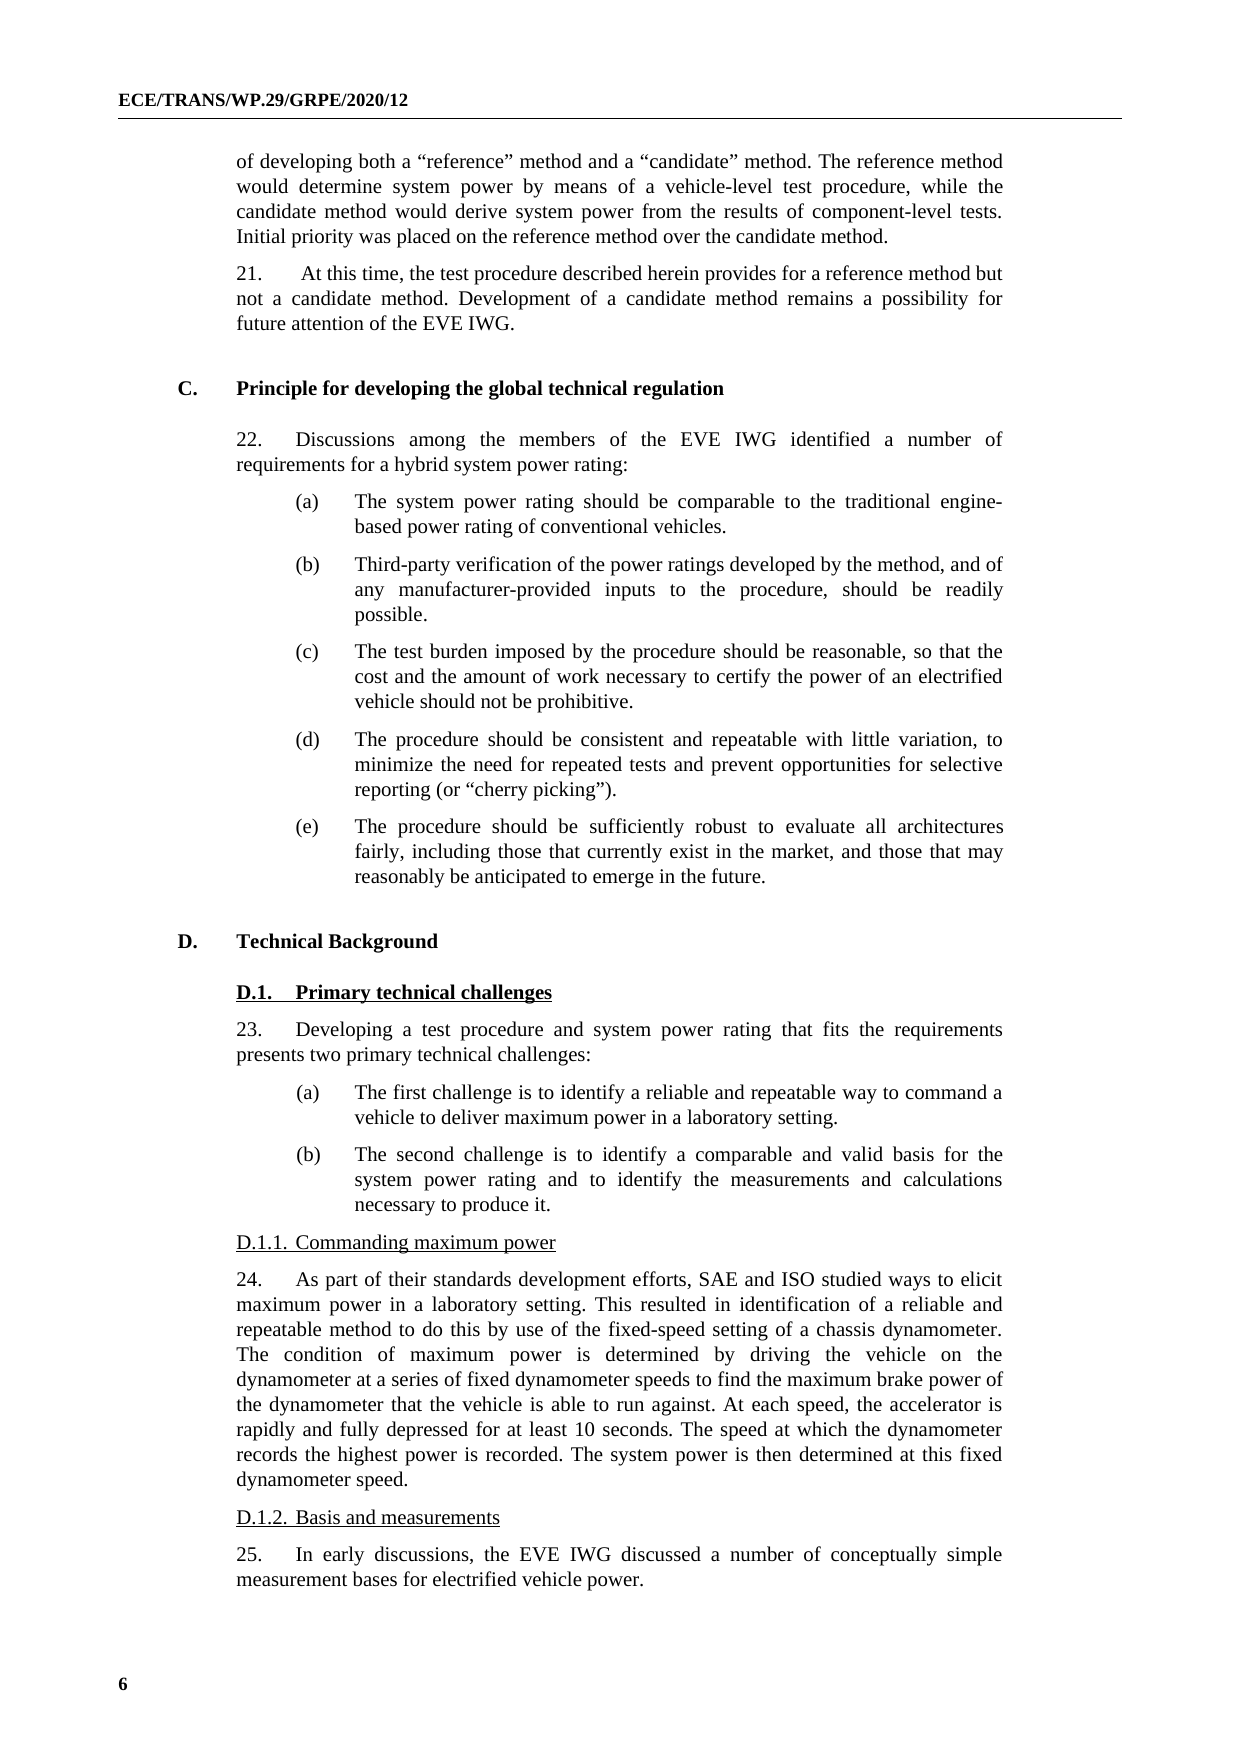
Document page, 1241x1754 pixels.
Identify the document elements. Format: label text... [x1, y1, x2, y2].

text C. Principle for developing the global technical regulation [177, 373, 1122, 401]
text (c) The test burden imposed by the procedure should be reasonable, so that the cost and the amount of work necessary to certify the power of an electrified vehicle should not be prohibitive. [295, 638, 1004, 713]
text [236, 148, 1004, 248]
text 25. In early discussions, the EVE IWG discussed a number of conceptually simple measurement bases for electrified vehicle power. [236, 1541, 1004, 1591]
text 23. Developing a test procedure and system power rating that fits the requirements presents two primary technical challenges: [236, 1016, 1004, 1066]
text D.1.2. Basis and measurements [236, 1504, 1003, 1529]
text 21. At this time, the test procedure described herein provides for a reference method but not a candidate method. Development of a candidate method remains a possibility for future attention of the EVE IWG. [236, 260, 1004, 335]
text (b) The second challenge is to identify a comparable and valid basis for the system power rating and to identify the measurements and calculations necessary to produce it. [296, 1141, 1004, 1216]
text (e) The procedure should be sufficiently robust to evaluate all architectures fairly, including those that currently exist in the market, and those that may reasonably be anticipated to emerge in the future. [295, 813, 1004, 888]
text (a) The system power rating should be comparable to the traditional engine-based power rating of conventional vehicles. [295, 488, 1004, 538]
text (d) The procedure should be consistent and repeatable with little variation, to minimize the need for repeated tests and prevent opportunities for selective reporting (or “cherry picking”). [295, 726, 1004, 801]
text D.1.1. Commanding maximum power [236, 1229, 1003, 1254]
text D. Technical Background [177, 926, 1122, 954]
text 24. As part of their standards development efforts, SAE and ISO studied ways to elicit maximum power in a laboratory setting. This resulted in identification of a reliable and repeatable method to do this by use of the fixed-speed setting of a chassis dynamometer. The condition of maximum power is determined by driving the vehicle on the dynamometer at a series of fixed dynamometer speeds to find the maximum brake power of the dynamometer that the vehicle is able to run against. At each speed, the accelerator is rapidly and fully depressed for at least 10 seconds. The speed at which the dynamometer records the highest power is recorded. The system power is then determined at this fixed dynamometer speed. [236, 1266, 1004, 1491]
text 22. Discussions among the members of the EVE IWG identified a number of requirements for a hybrid system power rating: [236, 426, 1004, 476]
text D.1. Primary technical challenges [236, 979, 1003, 1004]
text (a) The first challenge is to identify a reliable and repeatable way to command a vehicle to deliver maximum power in a laboratory setting. [296, 1079, 1004, 1129]
text (b) Third-party verification of the power ratings developed by the method, and of any manufacturer-provided inputs to the procedure, should be readily possible. [295, 551, 1004, 626]
